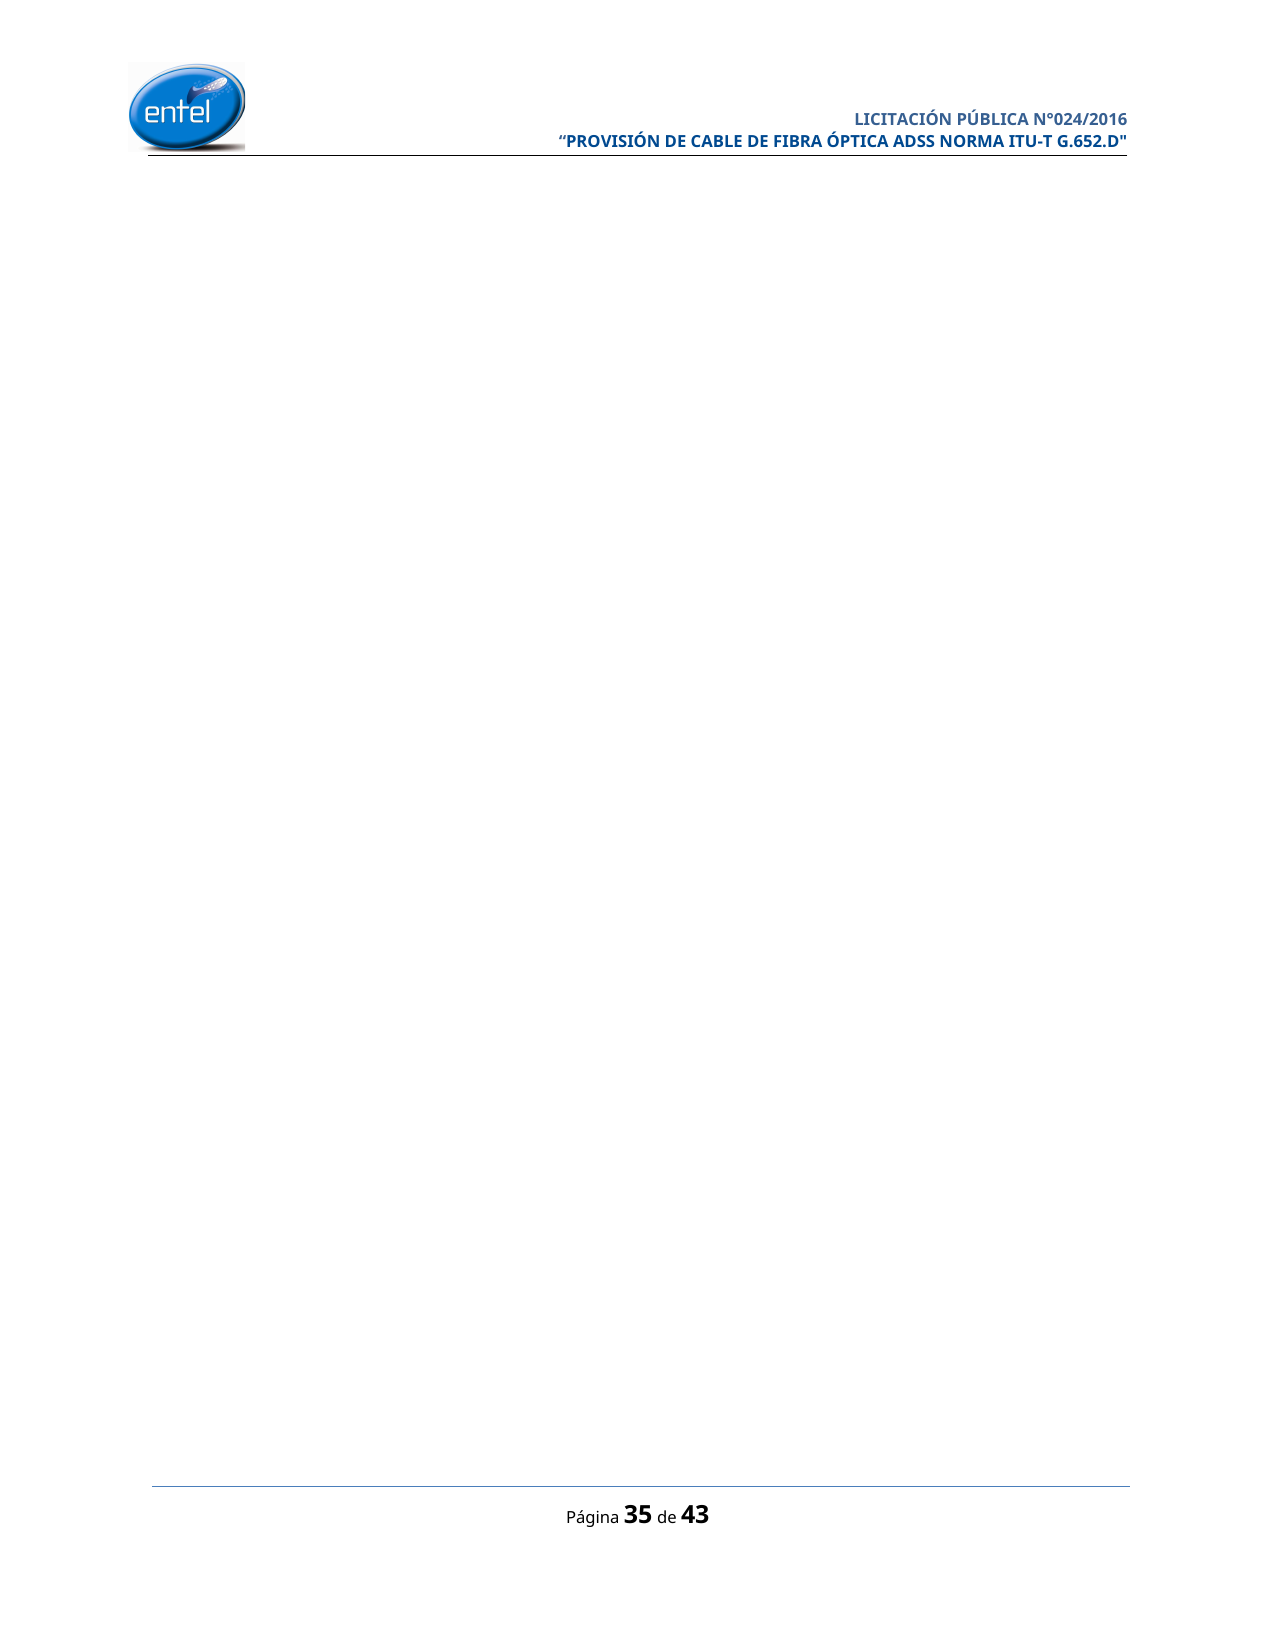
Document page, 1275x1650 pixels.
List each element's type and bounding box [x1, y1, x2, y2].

picture [128, 62, 246, 152]
